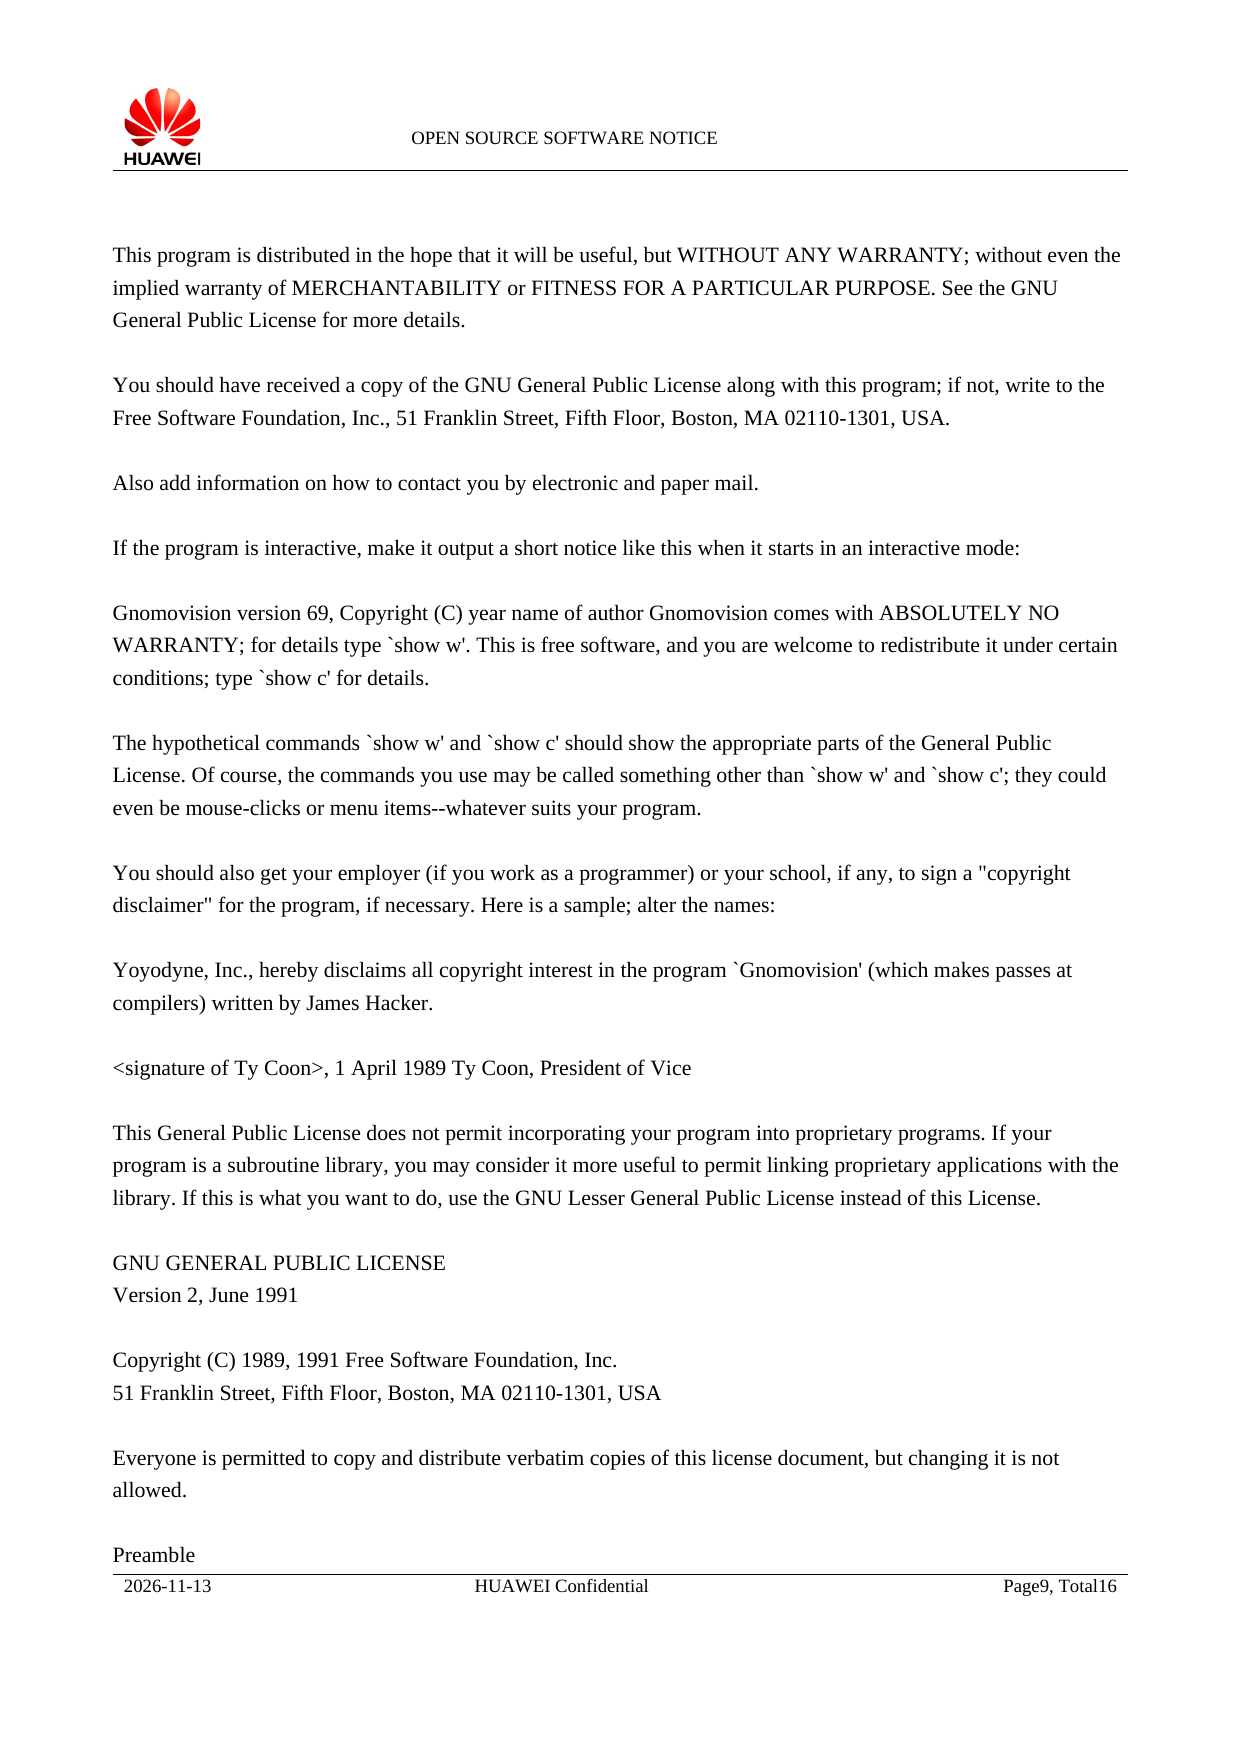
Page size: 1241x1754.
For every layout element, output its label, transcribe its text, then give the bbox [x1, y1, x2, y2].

picture [124, 88, 201, 165]
